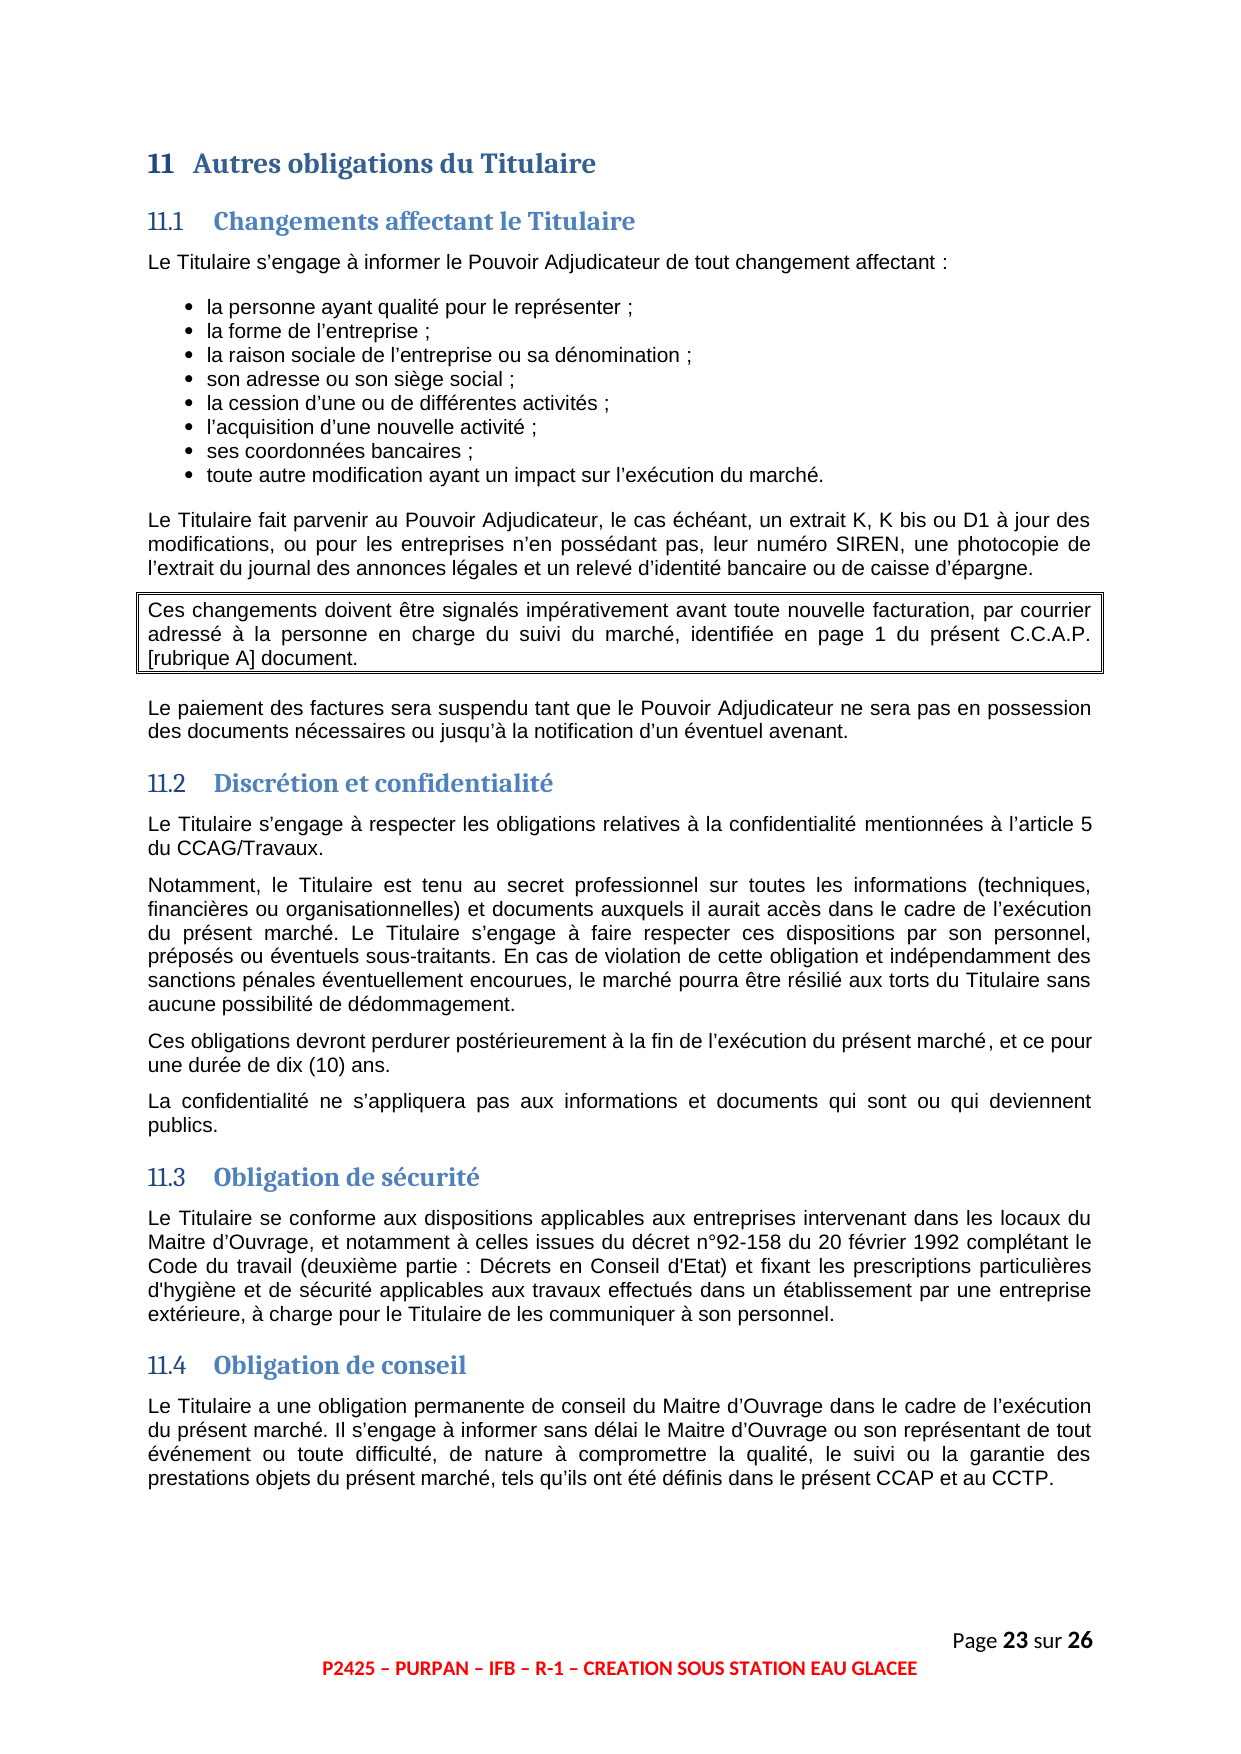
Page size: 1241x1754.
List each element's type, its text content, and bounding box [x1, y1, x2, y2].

list la forme de l’entreprise ; [185, 319, 1093, 343]
list son adresse ou son siège social ; [185, 367, 1093, 391]
subtitle Discrétion et confidentialité [148, 768, 1093, 799]
list la cession d’une ou de différentes activités ; [185, 391, 1093, 415]
subtitle Obligation de conseil [148, 1350, 1093, 1382]
list la personne ayant qualité pour le représenter ; [185, 294, 1093, 319]
list la raison sociale de l’entreprise ou sa dénomination ; [185, 343, 1093, 367]
text La confidentialité ne s’appliquera pas aux informations et documents qui sont ou qui deviennent publics. [148, 1089, 1093, 1137]
list ses coordonnées bancaires ; [185, 439, 1093, 463]
text Notamment, le Titulaire est tenu au secret professionnel sur toutes les informations (techniques, financières ou organisationnelles) et documents auxquels il aurait accès dans le cadre de l’exécution du présent marché. Le Titulaire s’engage à faire respecter ces dispositions par son personnel, préposés ou éventuels sous-traitants. En cas de violation de cette obligation et indépendamment des sanctions pénales éventuellement encourues, le marché pourra être résilié aux torts du Titulaire sans aucune possibilité de dédommagement. [148, 872, 1093, 1016]
subtitle Autres obligations du Titulaire [148, 148, 1093, 181]
text Ces changements doivent être signalés impérativement avant toute nouvelle facturation, par courrier adressé à la personne en charge du suivi du marché, identifiée en page 1 du présent C.C.A.P. [rubrique A] document. [139, 595, 1101, 671]
text Le Titulaire fait parvenir au Pouvoir Adjudicateur, le cas échéant, un extrait K, K bis ou D1 à jour des modifications, ou pour les entreprises n’en possédant pas, leur numéro SIREN, une photocopie de l’extrait du journal des annonces légales et un relevé d’identité bancaire ou de caisse d’épargne. [148, 508, 1093, 580]
text Le paiement des factures sera suspendu tant que le Pouvoir Adjudicateur ne sera pas en possession des documents nécessaires ou jusqu’à la notification d’un éventuel avenant. [148, 695, 1093, 743]
text Ces obligations devront perdurer postérieurement à la fin de l’exécution du présent marché, et ce pour une durée de dix (10) ans. [148, 1029, 1093, 1077]
text Le Titulaire se conforme aux dispositions applicables aux entreprises intervenant dans les locaux du Maitre d’Ouvrage, et notamment à celles issues du décret n°92-158 du 20 février 1992 complétant le Code du travail (deuxième partie : Décrets en Conseil d'Etat) et fixant les prescriptions particulières d'hygiène et de sécurité applicables aux travaux effectués dans un établissement par une entreprise extérieure, à charge pour le Titulaire de les communiquer à son personnel. [148, 1206, 1093, 1325]
subtitle Obligation de sécurité [148, 1162, 1093, 1193]
list toute autre modification ayant un impact sur l’exécution du marché. [185, 463, 1093, 487]
text Le Titulaire a une obligation permanente de conseil du Maitre d’Ouvrage dans le cadre de l’exécution du présent marché. Il s’engage à informer sans délai le Maitre d’Ouvrage ou son représentant de tout événement ou toute difficulté, de nature à compromettre la qualité, le suivi ou la garantie des prestations objets du présent marché, tels qu’ils ont été définis dans le présent CCAP et au CCTP. [148, 1394, 1093, 1490]
subtitle Changements affectant le Titulaire [148, 206, 1093, 237]
text Le Titulaire s’engage à informer le Pouvoir Adjudicateur de tout changement affectant : [148, 250, 1093, 274]
text Le Titulaire s’engage à respecter les obligations relatives à la confidentialité mentionnées à l’article 5 du CCAG/Travaux. [148, 812, 1093, 860]
list l’acquisition d’une nouvelle activité ; [185, 415, 1093, 439]
